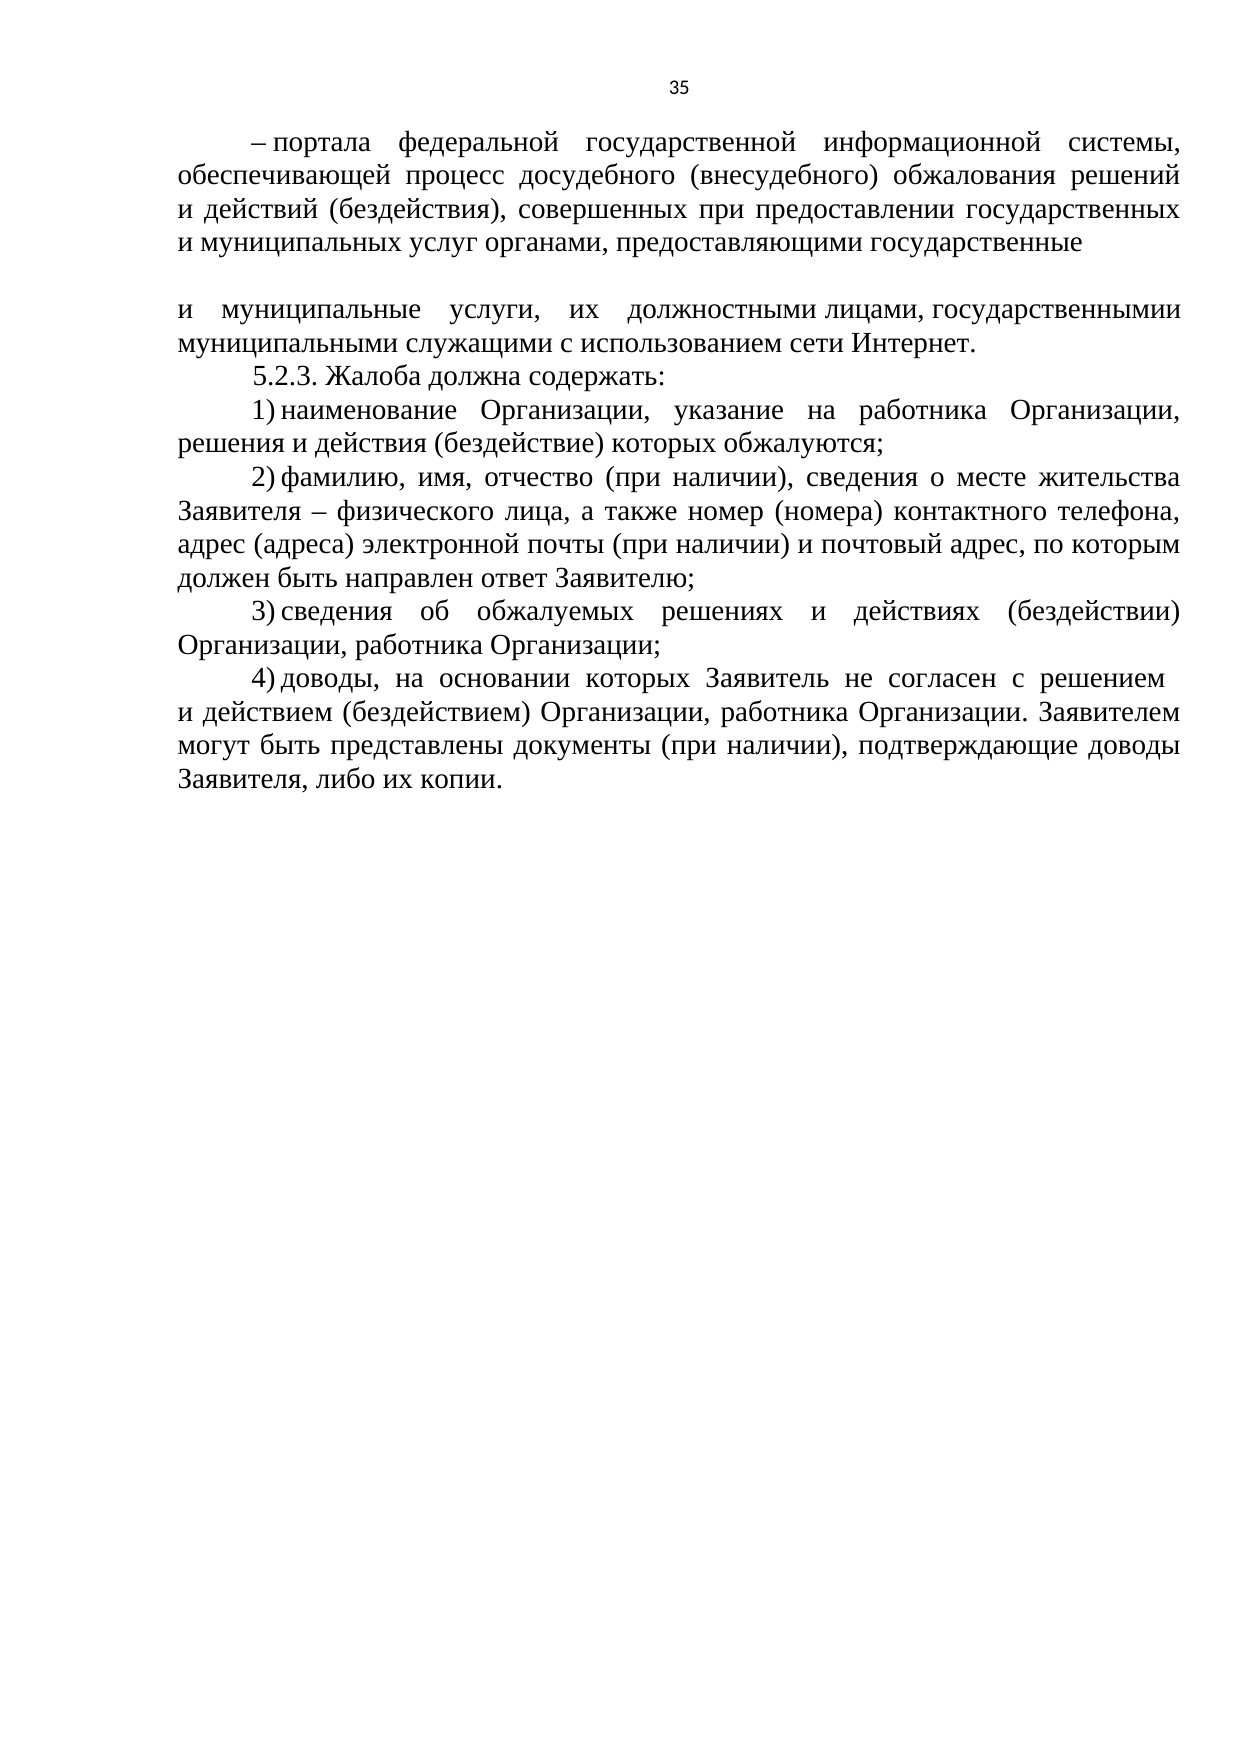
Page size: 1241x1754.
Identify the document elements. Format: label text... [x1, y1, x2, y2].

list доводы, на основании которых Заявитель не согласен с решением и действием (бездействием) Организации, работника Организации. Заявителем могут быть представлены документы (при наличии), подтверждающие доводы Заявителя, либо их копии. [177, 660, 1181, 794]
text и муниципальные услуги, их должностными лицами, государственнымии муниципальными служащими с использованием сети Интернет. [177, 258, 1181, 358]
list сведения об обжалуемых решениях и действиях (бездействии) Организации, работника Организации; [177, 593, 1181, 660]
list наименование Организации, указание на работника Организации, решения и действия (бездействие) которых обжалуются; [177, 392, 1181, 459]
list фамилию, имя, отчество (при наличии), сведения о месте жительства Заявителя – физического лица, а также номер (номера) контактного телефона, адрес (адреса) электронной почты (при наличии) и почтовый адрес, по которым должен быть направлен ответ Заявителю; [177, 459, 1181, 593]
text ‒ портала федеральной государственной информационной системы, обеспечивающей процесс досудебного (внесудебного) обжалования решений и действий (бездействия), совершенных при предоставлении государственных и муниципальных услуг органами, предоставляющими государственные [177, 124, 1181, 258]
list 5.2.3. Жалоба должна содержать: [252, 358, 1181, 392]
